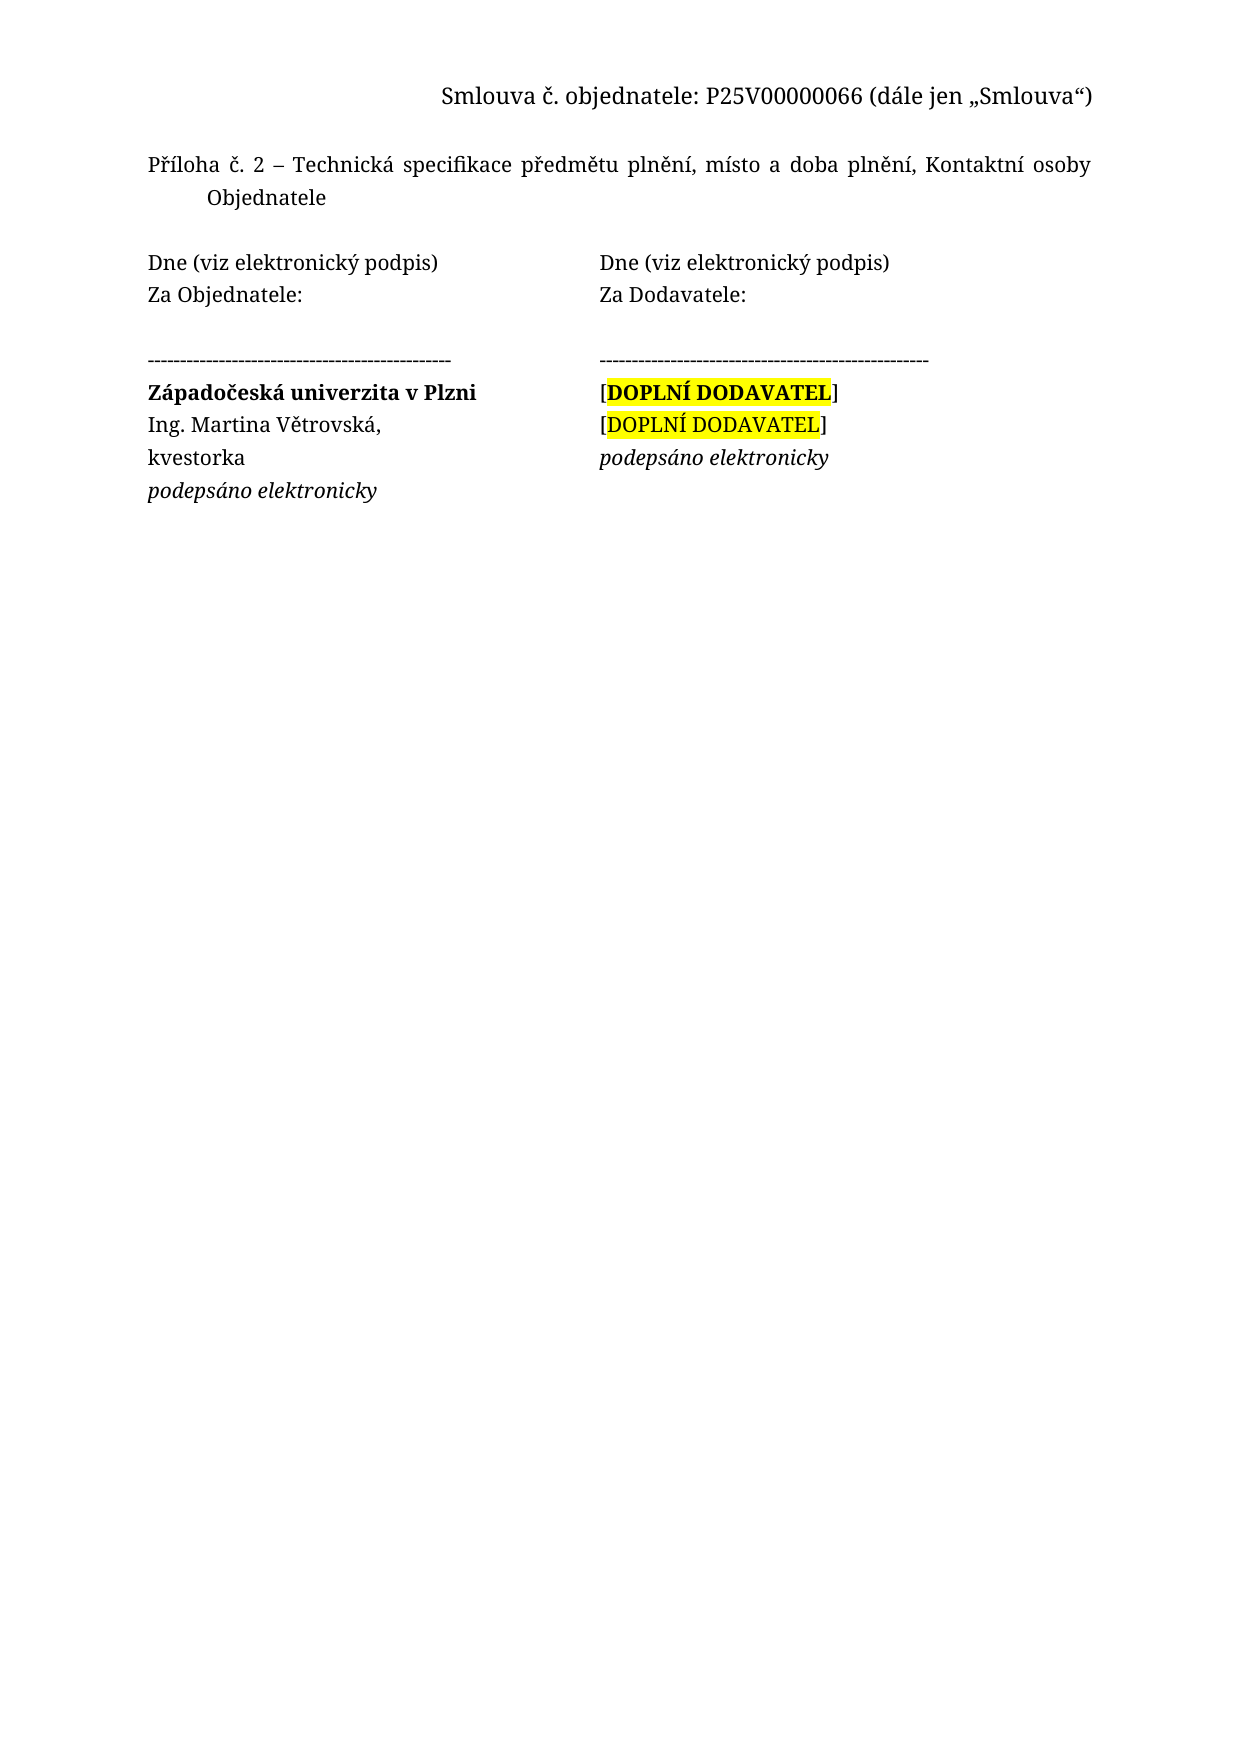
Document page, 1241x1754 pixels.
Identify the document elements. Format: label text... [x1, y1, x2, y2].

table_header Dne (viz elektronický podpis) Za Objednatele: ----------------------------------------------- Západočeská univerzita v Plzni Ing. Martina Větrovská, kvestorka podepsáno elektronicky [136, 248, 588, 508]
text Příloha č. 2 – Technická specifikace předmětu plnění, místo a doba plnění, Kontaktní osoby Objednatele [148, 150, 1093, 211]
table_header Dne (viz elektronický podpis) Za Dodavatele: --------------------------------------------------- [DOPLNÍ DODAVATEL] [DOPLNÍ DODAVATEL] podepsáno elektronicky [588, 248, 1040, 508]
